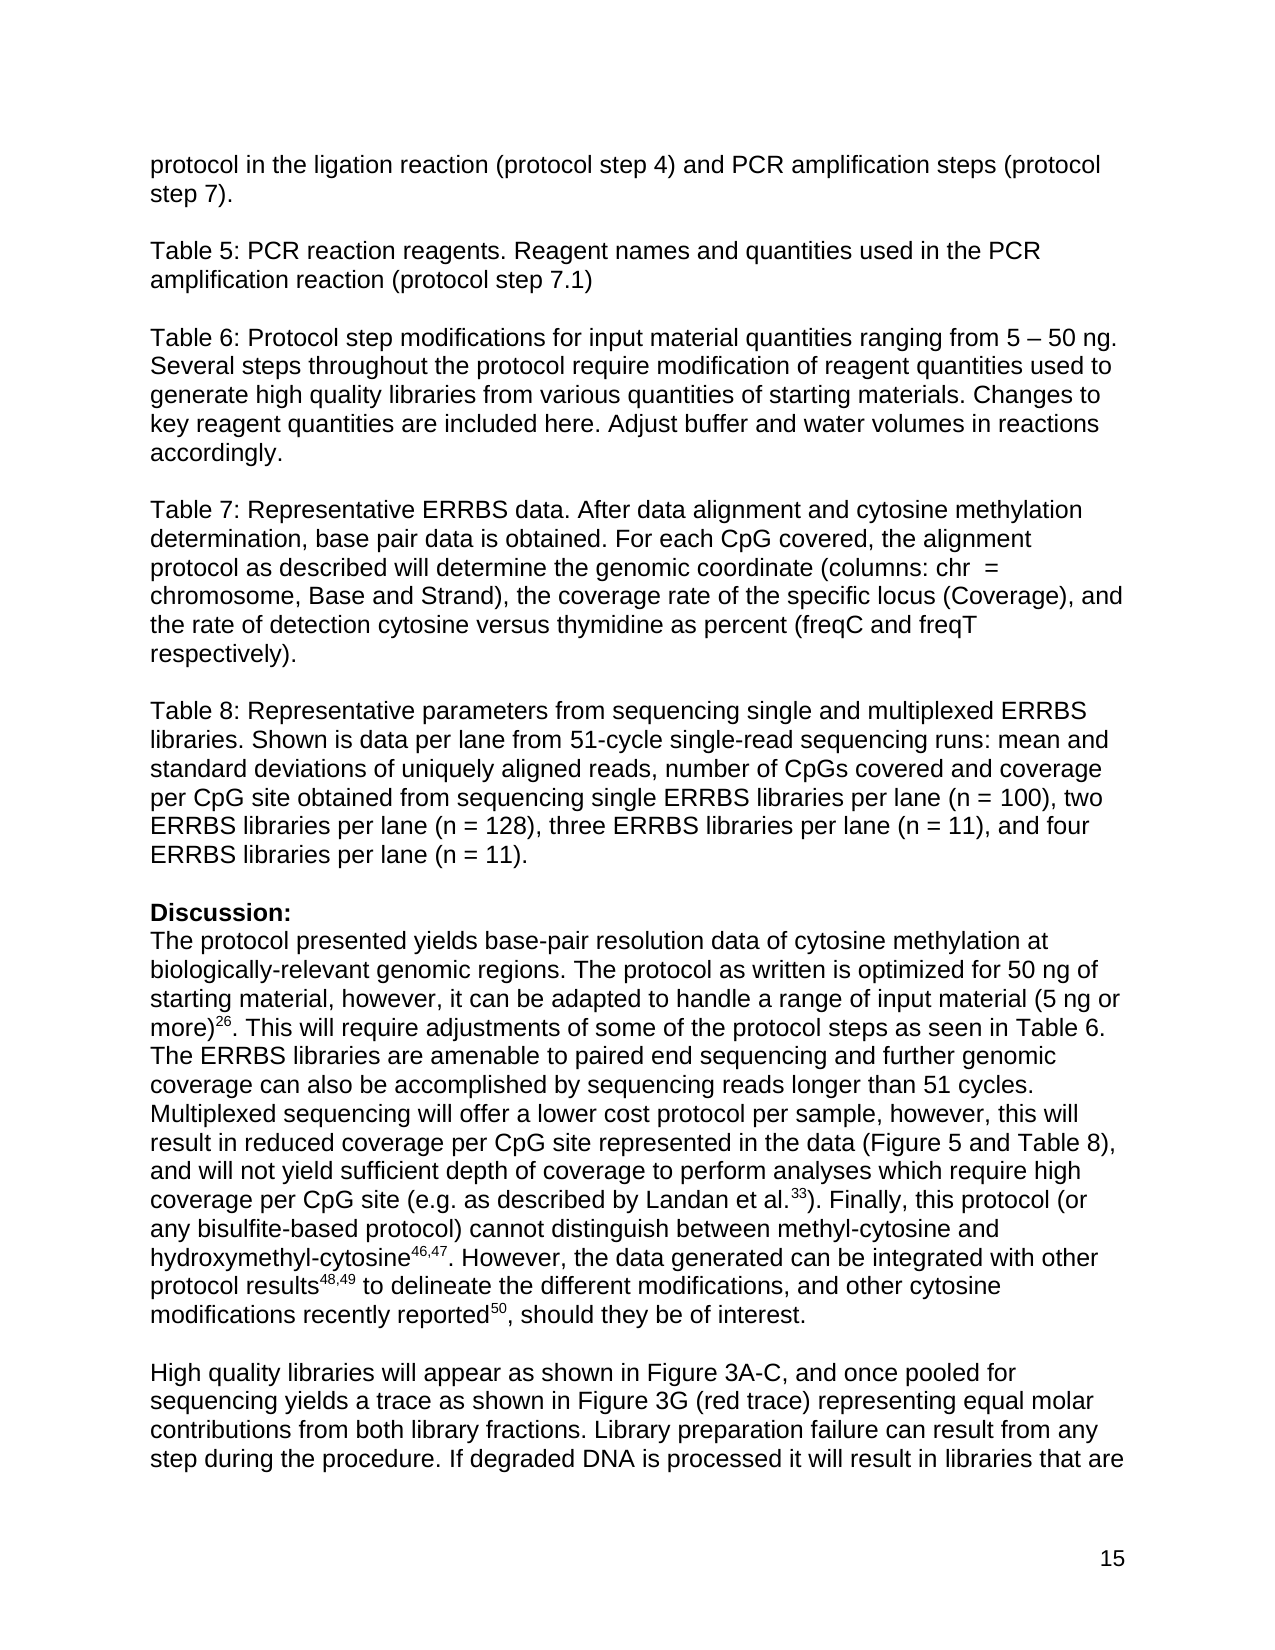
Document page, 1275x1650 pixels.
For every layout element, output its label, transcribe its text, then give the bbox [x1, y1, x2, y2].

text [150, 1357, 1125, 1472]
text Table 8: Representative parameters from sequencing single and multiplexed ERRBS libraries. Shown is data per lane from 51-cycle single-read sequencing runs: mean and standard deviations of uniquely aligned reads, number of CpGs covered and coverage per CpG site obtained from sequencing single ERRBS libraries per lane (n = 100), two ERRBS libraries per lane (n = 128), three ERRBS libraries per lane (n = 11), and four ERRBS libraries per lane (n = 11). [150, 696, 1125, 869]
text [150, 150, 1125, 207]
text Table 6: Protocol step modifications for input material quantities ranging from 5 – 50 ng. Several steps throughout the protocol require modification of reagent quantities used to generate high quality libraries from various quantities of starting materials. Changes to key reagent quantities are included here. Adjust buffer and water volumes in reactions accordingly. [150, 322, 1125, 466]
text The protocol presented yields base-pair resolution data of cytosine methylation at biologically-relevant genomic regions. The protocol as written is optimized for 50 ng of starting material, however, it can be adapted to handle a range of input material (5 ng or more)26. This will require adjustments of some of the protocol steps as seen in Table 6. The ERRBS libraries are amenable to paired end sequencing and further genomic coverage can also be accomplished by sequencing reads longer than 51 cycles. Multiplexed sequencing will offer a lower cost protocol per sample, however, this will result in reduced coverage per CpG site represented in the data (Figure 5 and Table 8), and will not yield sufficient depth of coverage to perform analyses which require high coverage per CpG site (e.g. as described by Landan et al.33). Finally, this protocol (or any bisulfite-based protocol) cannot distinguish between methyl-cytosine and hydroxymethyl-cytosine46,47. However, the data generated can be integrated with other protocol results48,49 to delineate the different modifications, and other cytosine modifications recently reported50, should they be of interest. [150, 926, 1125, 1329]
text Table 5: PCR reaction reagents. Reagent names and quantities used in the PCR amplification reaction (protocol step 7.1) [150, 236, 1125, 294]
text Discussion: [150, 897, 1125, 926]
text Table 7: Representative ERRBS data. After data alignment and cytosine methylation determination, base pair data is obtained. For each CpG covered, the alignment protocol as described will determine the genomic coordinate (columns: chr = chromosome, Base and Strand), the coverage rate of the specific locus (Coverage), and the rate of detection cytosine versus thymidine as percent (freqC and freqT respectively). [150, 495, 1125, 667]
